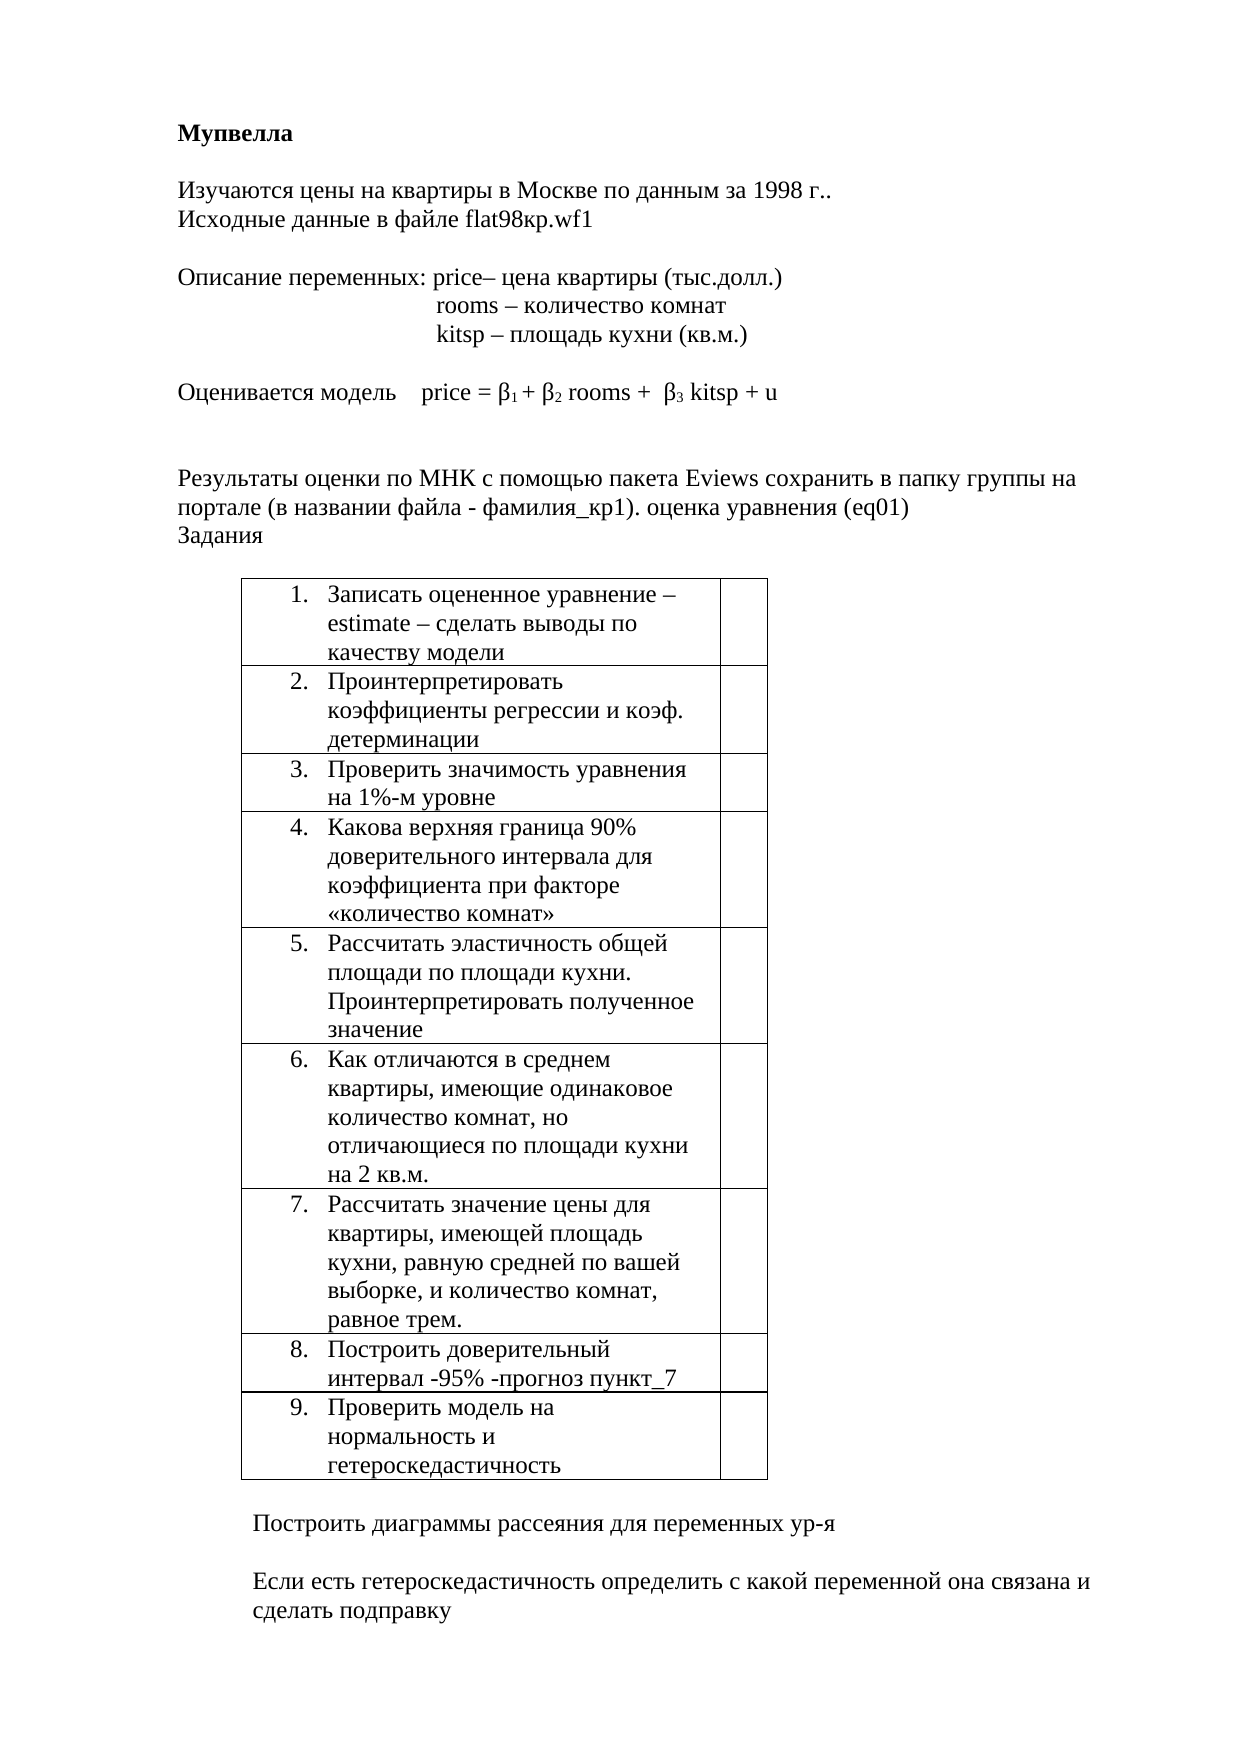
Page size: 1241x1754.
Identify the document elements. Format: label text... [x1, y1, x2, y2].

text Исходные данные в файле flat98кр.wf1 [177, 204, 1152, 233]
table_cell [721, 928, 767, 1043]
table_cell Проверить модель на нормальность и гетероскедастичность [242, 1393, 720, 1479]
table_cell [721, 1189, 767, 1333]
table_cell Проверить значимость уравнения на 1%-м уровне [242, 754, 720, 811]
text Изучаются цены на квартиры в Москве по данным за 1998 г.. [177, 176, 1152, 204]
text Результаты оценки по МНК с помощью пакета Eviews сохранить в папку группы на портале (в названии файла - фамилия_кр1). оценка уравнения (eq01) [177, 463, 1152, 521]
text kitsp – площадь кухни (кв.м.) [177, 319, 1152, 348]
text Построить диаграммы рассеяния для переменных ур-я [252, 1508, 1152, 1537]
text Задания [177, 521, 1152, 549]
table_header [721, 579, 767, 665]
table_cell Рассчитать значение цены для квартиры, имеющей площадь кухни, равную средней по вашей выборке, и количество комнат, равное трем. [242, 1189, 720, 1333]
text rooms – количество комнат [177, 291, 1152, 319]
table_cell [721, 1044, 767, 1188]
table_cell Какова верхняя граница 90% доверительного интервала для коэффициента при факторе «количество комнат» [242, 812, 720, 927]
text Оценивается модель price = β1 + β2 rooms + β3 kitsp + u [177, 377, 1152, 406]
table_cell Проинтерпретировать коэффициенты регрессии и коэф. детерминации [242, 666, 720, 753]
table_header Записать оцененное уравнение – estimate – сделать выводы по качеству модели [242, 579, 720, 665]
text Если есть гетероскедастичность определить с какой переменной она связана и сделать подправку [252, 1566, 1152, 1623]
table_cell Построить доверительный интервал -95% -прогноз пункт_7 [242, 1334, 720, 1391]
text Мупвелла [177, 118, 1152, 147]
table_cell [721, 812, 767, 927]
table_cell [721, 1393, 767, 1479]
table_cell [721, 1334, 767, 1391]
table_cell [721, 666, 767, 753]
text Описание переменных: price– цена квартиры (тыс.долл.) [177, 262, 1152, 291]
table_cell Рассчитать эластичность общей площади по площади кухни. Проинтерпретировать полученное значение [242, 928, 720, 1043]
table_cell [721, 754, 767, 811]
table_cell Как отличаются в среднем квартиры, имеющие одинаковое количество комнат, но отличающиеся по площади кухни на 2 кв.м. [242, 1044, 720, 1188]
